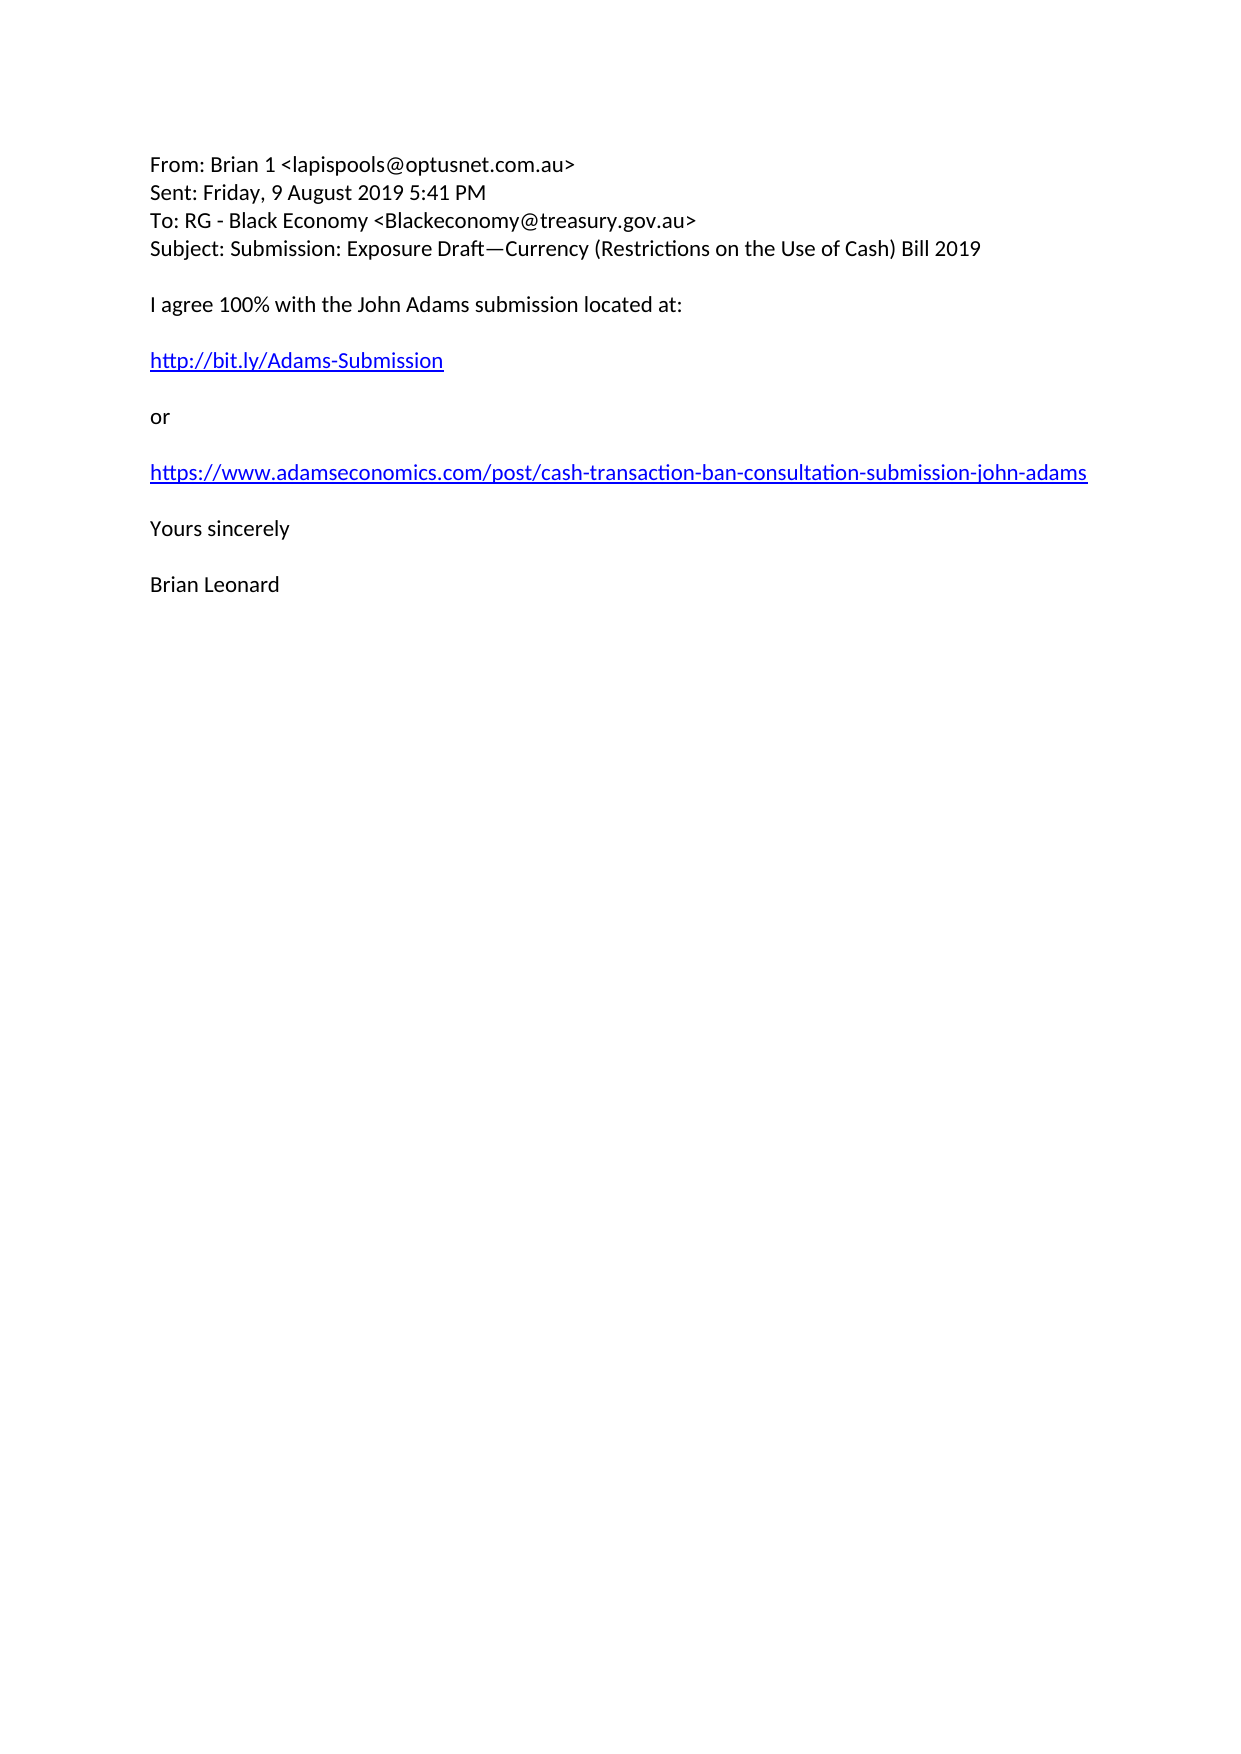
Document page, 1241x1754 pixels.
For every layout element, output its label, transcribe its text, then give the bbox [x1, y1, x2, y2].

text From: Brian 1 <lapispools@optusnet.com.au> Sent: Friday, 9 August 2019 5:41 PM To: RG - Black Economy <Blackeconomy@treasury.gov.au> Subject: Submission: Exposure Draft—Currency (Restrictions on the Use of Cash) Bill 2019 [150, 150, 1090, 262]
text http://bit.ly/Adams-Submission [150, 346, 1090, 374]
text Yours sincerely [150, 514, 1090, 542]
text I agree 100% with the John Adams submission located at: [150, 290, 1090, 318]
text or [150, 402, 1090, 430]
text https://www.adamseconomics.com/post/cash-transaction-ban-consultation-submission-john-adams [150, 458, 1090, 486]
text Brian Leonard [150, 570, 1090, 598]
